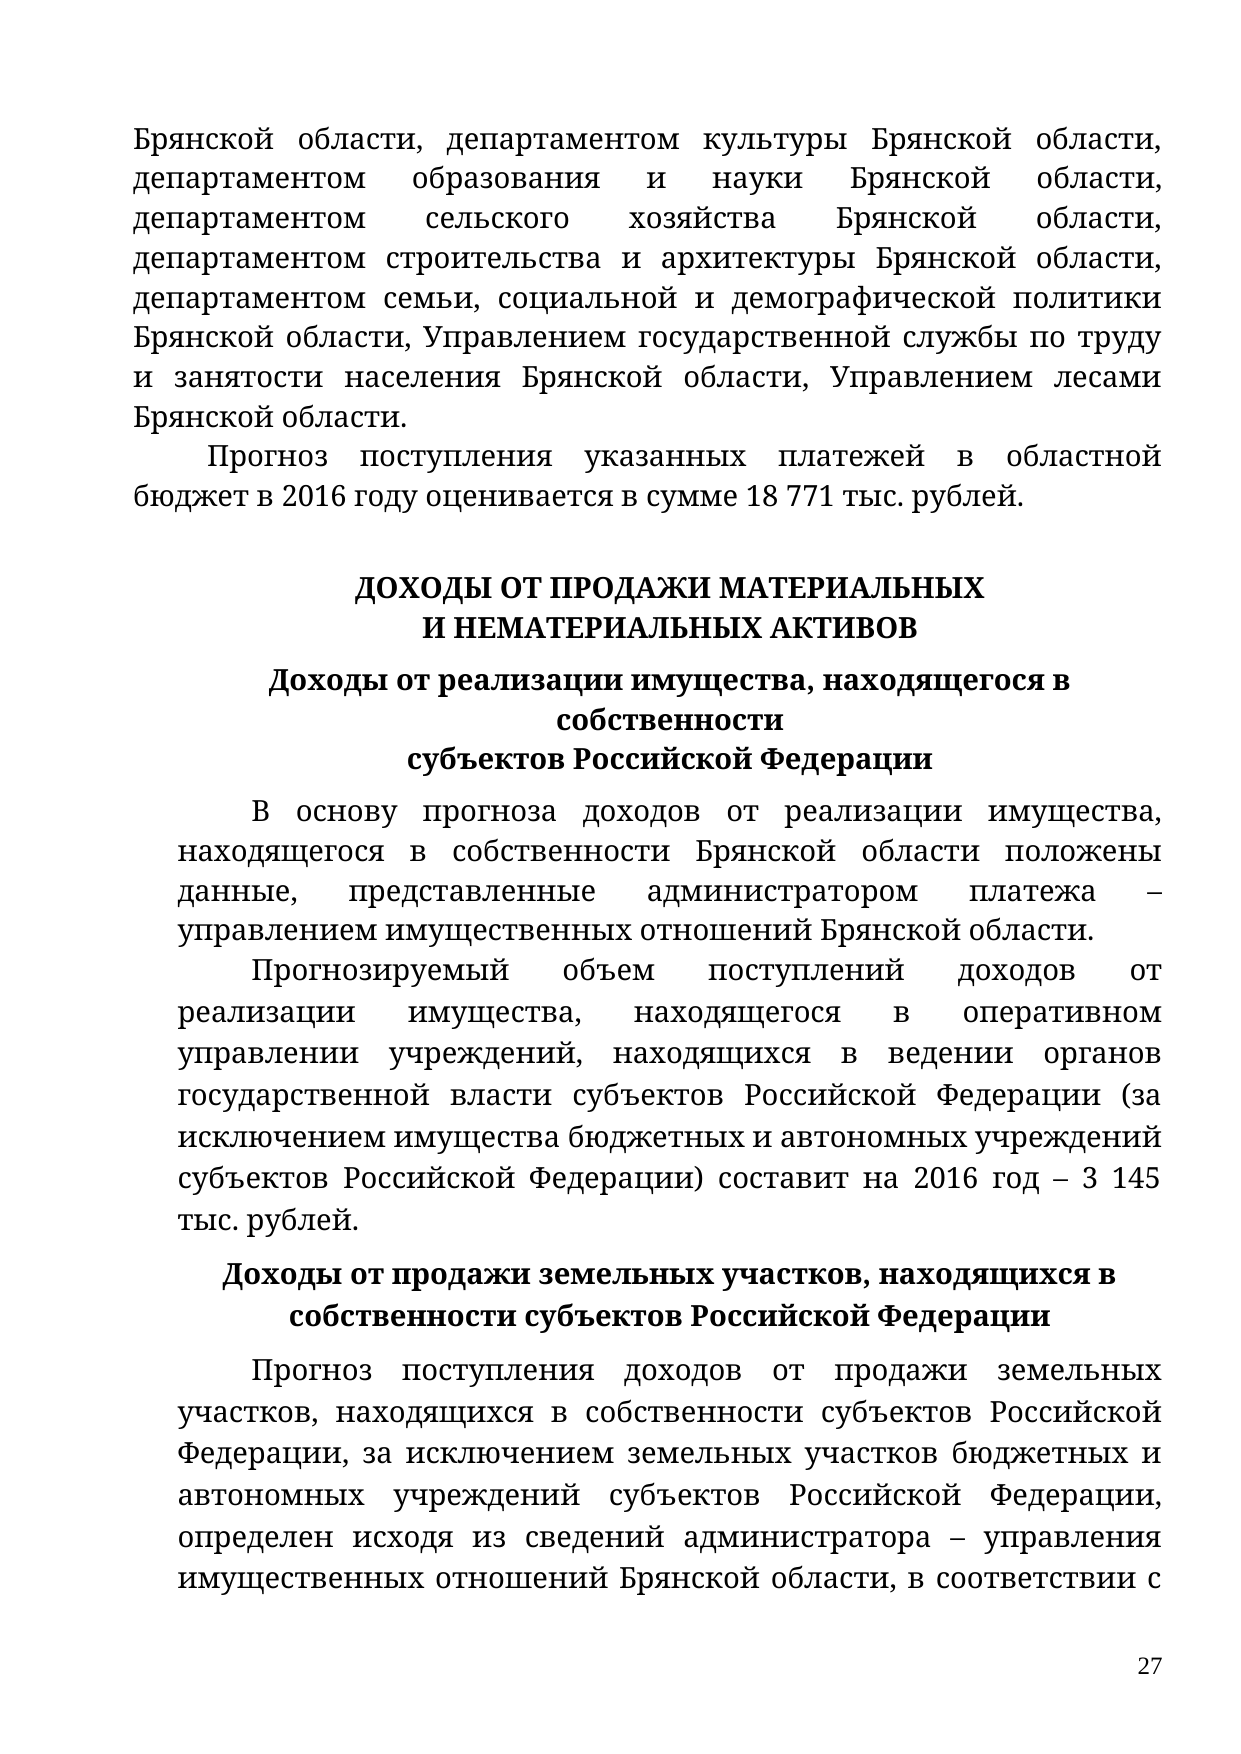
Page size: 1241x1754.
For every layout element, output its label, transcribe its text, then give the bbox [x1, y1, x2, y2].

text Прогноз поступления указанных платежей в областной бюджет в 2016 году оценивается в сумме 18 771 тыс. рублей. [133, 436, 1162, 515]
text Доходы от продажи земельных участков, находящихся в собственности субъектов Российской Федерации [177, 1253, 1162, 1335]
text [133, 118, 1162, 436]
text Доходы от реализации имущества, находящегося в собственности субъектов Российской Федерации [177, 659, 1162, 778]
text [177, 1349, 1162, 1597]
text Прогнозируемый объем поступлений доходов от реализации имущества, находящегося в оперативном управлении учреждений, находящихся в ведении органов государственной власти субъектов Российской Федерации (за исключением имущества бюджетных и автономных учреждений субъектов Российской Федерации) составит на 2016 год – 3 145 тыс. рублей. [177, 949, 1162, 1239]
text ДОХОДЫ ОТ ПРОДАЖИ МАТЕРИАЛЬНЫХ И НЕМАТЕРИАЛЬНЫХ АКТИВОВ [177, 567, 1162, 647]
text В основу прогноза доходов от реализации имущества, находящегося в собственности Брянской области положены данные, представленные администратором платежа – управлением имущественных отношений Брянской области. [177, 791, 1162, 949]
